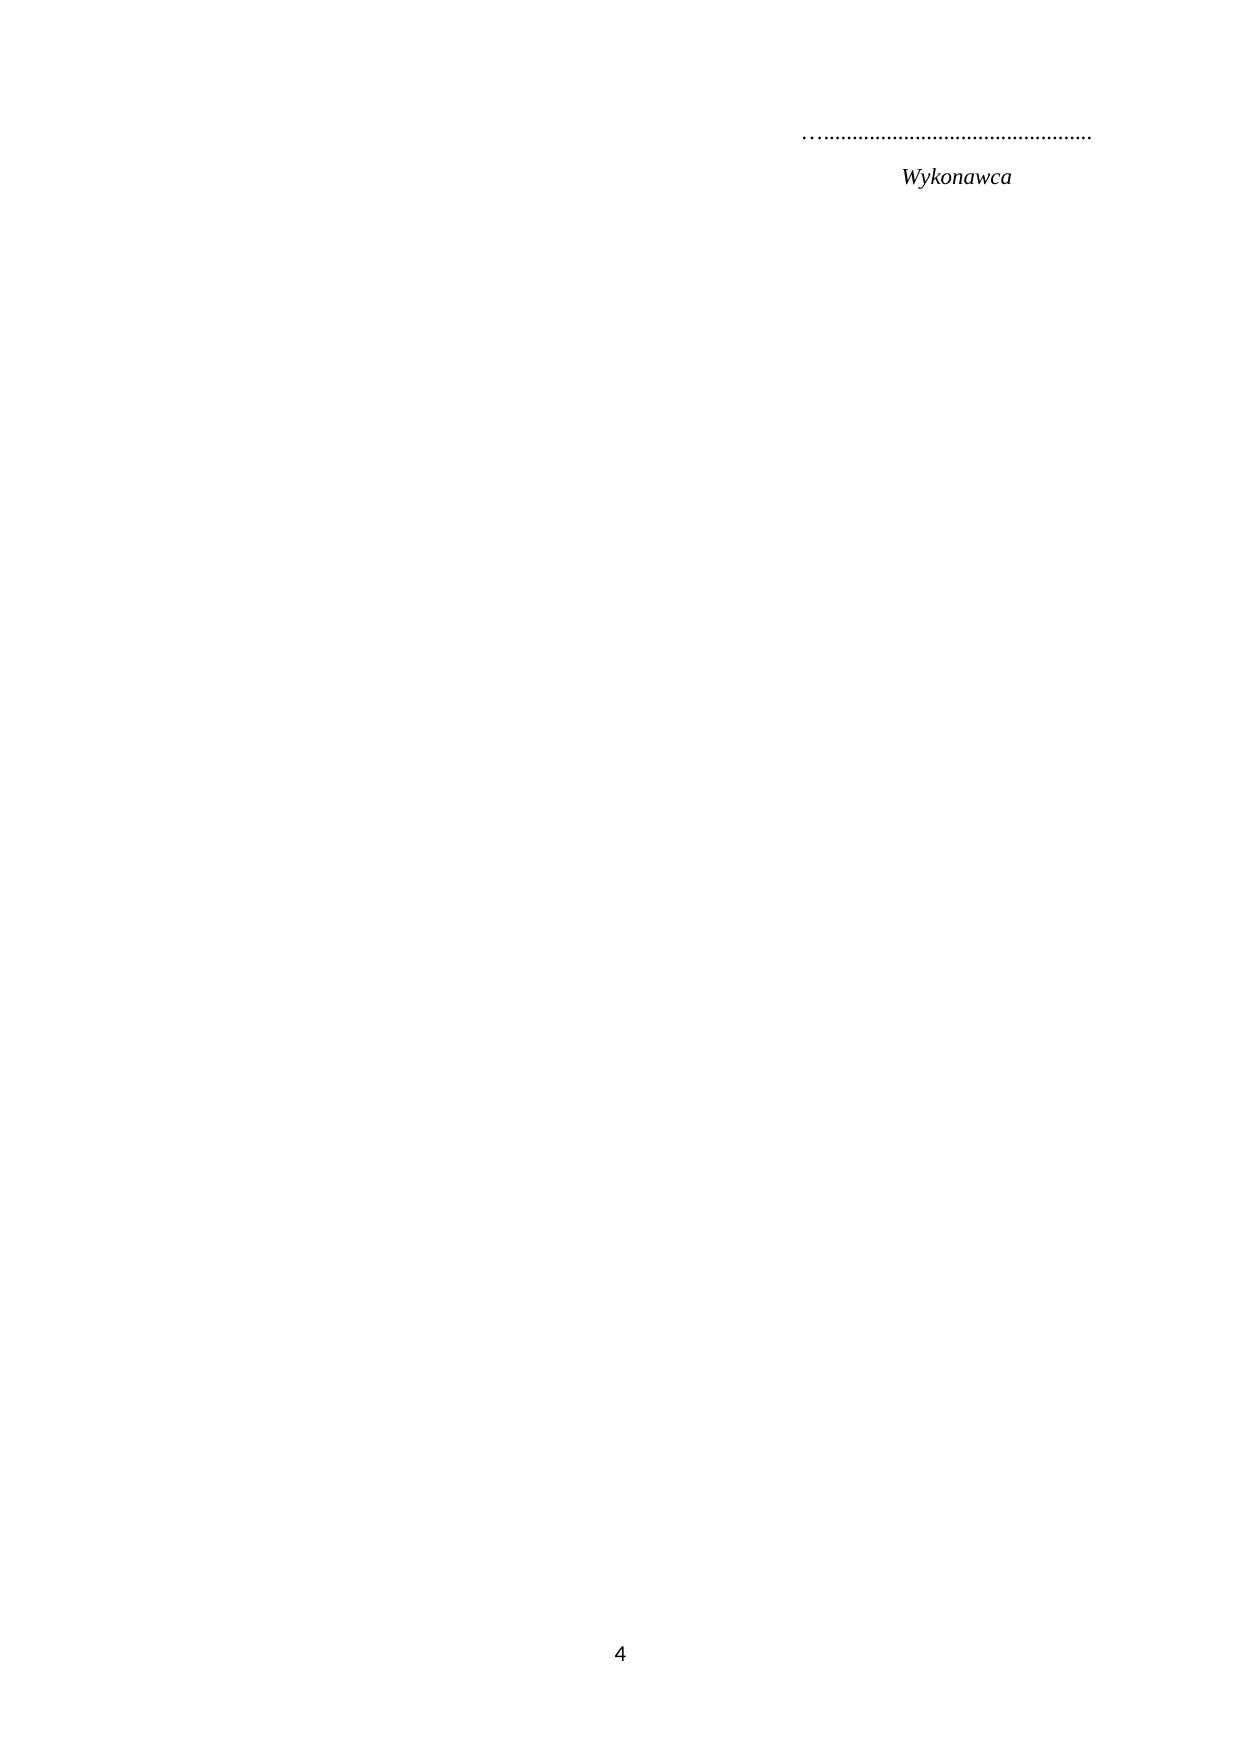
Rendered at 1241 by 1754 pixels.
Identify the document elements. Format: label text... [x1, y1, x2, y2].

text …............................................... [148, 118, 1092, 144]
text Wykonawca [738, 163, 1092, 189]
